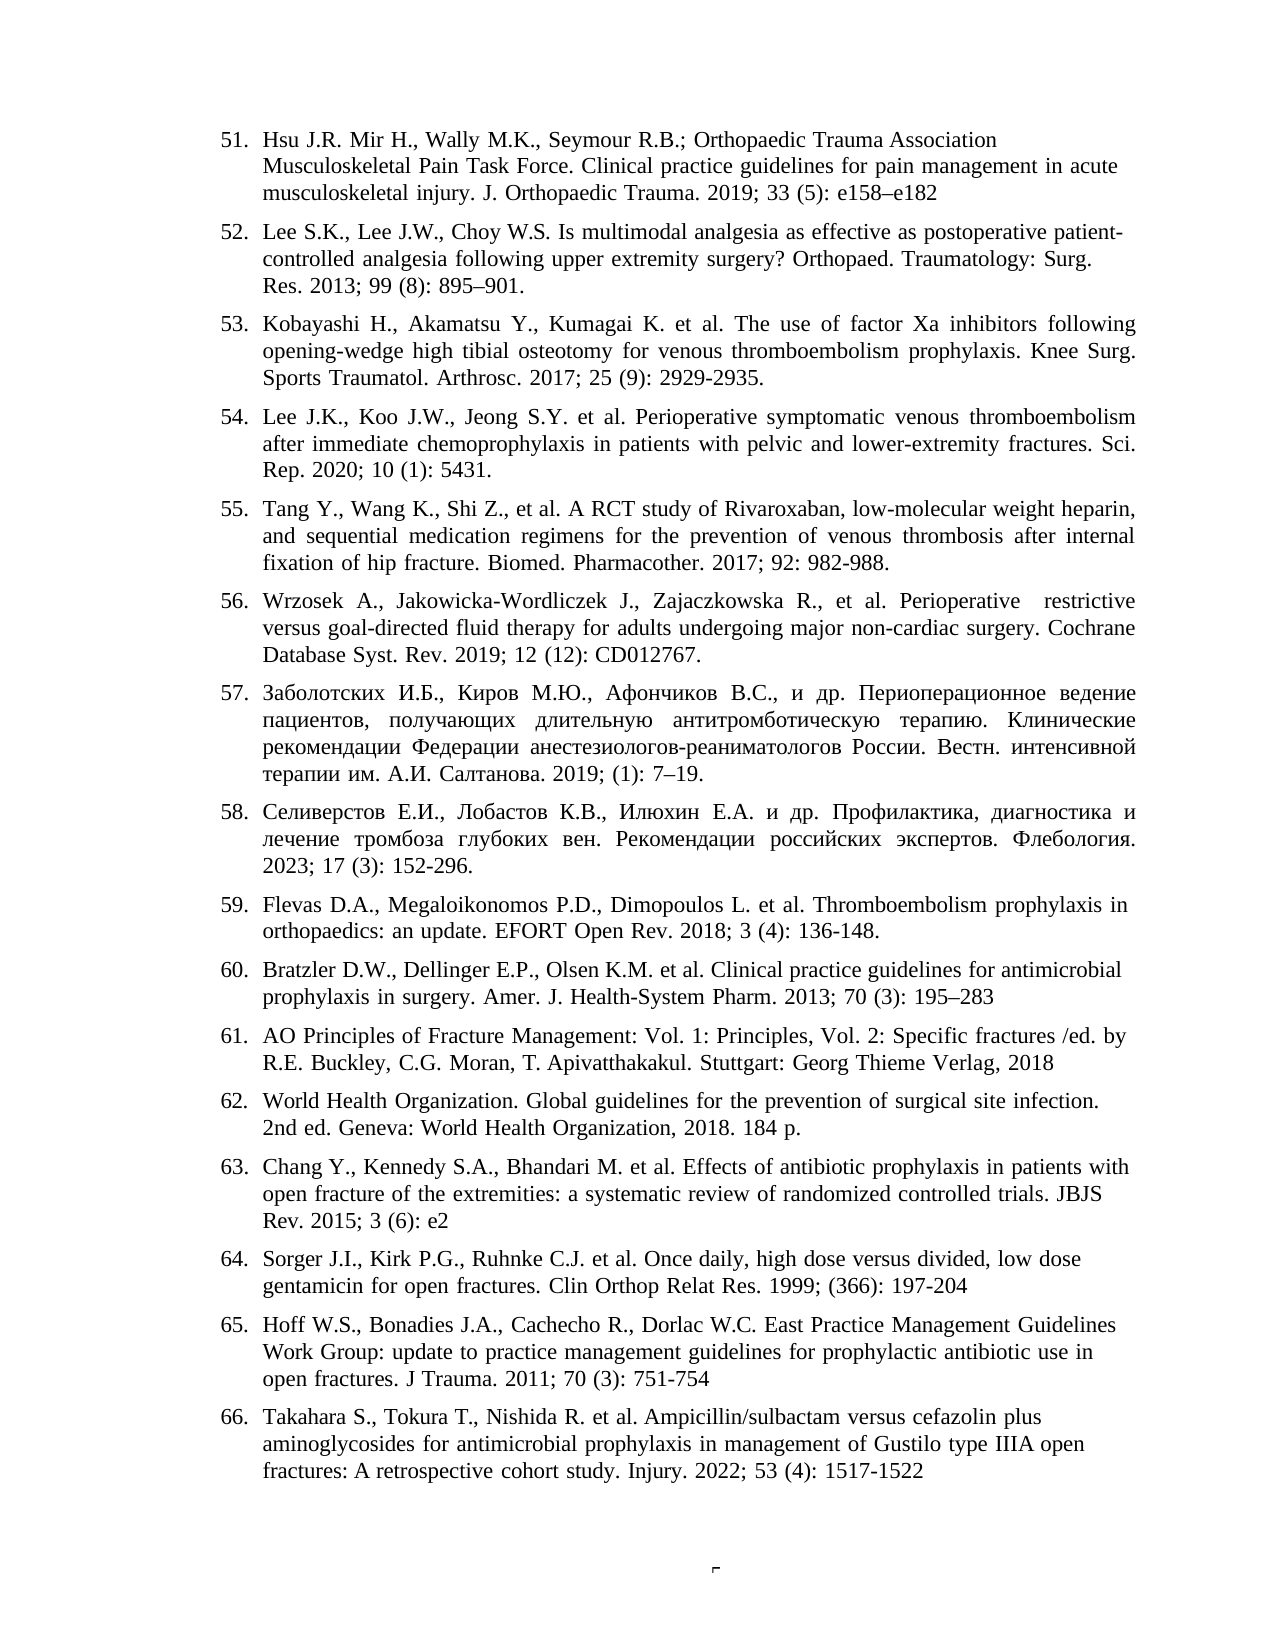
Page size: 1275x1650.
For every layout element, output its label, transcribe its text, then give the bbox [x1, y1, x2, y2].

list Kobayashi H., Akamatsu Y., Kumagai K. et al. The use of factor Xa inhibitors following opening-wedge high tibial osteotomy for venous thromboembolism prophylaxis. Knee Surg. Sports Traumatol. Arthrosc. 2017; 25 (9): 2929-2935. [220, 310, 1136, 391]
list Селиверстов Е.И., Лобастов К.В., Илюхин Е.А. и др. Профилактика, диагностика и лечение тромбоза глубоких вен. Рекомендации российских экспертов. Флебология. 2023; 17 (3): 152-296. [220, 798, 1136, 878]
list Lee J.K., Koo J.W., Jeong S.Y. et al. Perioperative symptomatic venous thromboembolism after immediate chemoprophylaxis in patients with pelvic and lower-extremity fractures. Sci. Rep. 2020; 10 (1): 5431. [220, 403, 1136, 483]
list Chang Y., Kennedy S.A., Bhandari M. et al. Effects of antibiotic prophylaxis in patients with open fracture of the extremities: a systematic review of randomized controlled trials. JBJS Rev. 2015; 3 (6): e2 [220, 1153, 1132, 1233]
list Bratzler D.W., Dellinger E.P., Olsen K.M. et al. Clinical practice guidelines for antimicrobial prophylaxis in surgery. Amer. J. Health-System Pharm. 2013; 70 (3): 195–283 [220, 956, 1135, 1009]
list World Health Organization. Global guidelines for the prevention of surgical site infection. 2nd ed. Geneva: World Health Organization, 2018. 184 p. [220, 1088, 1106, 1141]
list AO Principles of Fracture Management: Vol. 1: Principles, Vol. 2: Specific fractures /ed. by [220, 1022, 1148, 1048]
text R.E. Buckley, C.G. Moran, T. Apivatthakakul. Stuttgart: Georg Thieme Verlag, 2018 [262, 1049, 1148, 1075]
list Lee S.K., Lee J.W., Choy W.S. Is multimodal analgesia as effective as postoperative patient- controlled analgesia following upper extremity surgery? Orthopaed. Traumatology: Surg. Res. 2013; 99 (8): 895–901. [220, 218, 1126, 298]
list Заболотских И.Б., Киров М.Ю., Афончиков В.С., и др. Периоперационное ведение пациентов, получающих длительную антитромботическую терапию. Клинические рекомендации Федерации анестезиологов-реаниматологов России. Вестн. интенсивной терапии им. А.И. Салтанова. 2019; (1): 7–19. [220, 679, 1136, 786]
list Tang Y., Wang K., Shi Z., et al. A RCT study of Rivaroxaban, low-molecular weight heparin, and sequential medication regimens for the prevention of venous thrombosis after internal fixation of hip fracture. Biomed. Pharmacother. 2017; 92: 982-988. [220, 495, 1136, 575]
list Hoff W.S., Bonadies J.A., Cachecho R., Dorlac W.C. East Practice Management Guidelines Work Group: update to practice management guidelines for prophylactic antibiotic use in open fractures. J Trauma. 2011; 70 (3): 751-754 [220, 1311, 1118, 1391]
list Hsu J.R. Mir H., Wally M.K., Seymour R.B.; Orthopaedic Trauma Association Musculoskeletal Pain Task Force. Clinical practice guidelines for pain management in acute musculoskeletal injury. J. Orthopaedic Trauma. 2019; 33 (5): e158–e182 [220, 126, 1126, 206]
list Wrzosek A., Jakowicka-Wordliczek J., Zajaczkowska R., et al. Perioperative restrictive versus goal-directed fluid therapy for adults undergoing major non-cardiac surgery. Cochrane Database Syst. Rev. 2019; 12 (12): CD012767. [220, 587, 1136, 667]
list Flevas D.A., Megaloikonomos P.D., Dimopoulos L. et al. Thromboembolism prophylaxis in orthopaedics: an update. EFORT Open Rev. 2018; 3 (4): 136-148. [220, 891, 1135, 944]
list Takahara S., Tokura T., Nishida R. et al. Ampicillin/sulbactam versus cefazolin plus aminoglycosides for antimicrobial prophylaxis in management of Gustilo type IIIA open fractures: A retrospective cohort study. Injury. 2022; 53 (4): 1517-1522 [220, 1403, 1094, 1483]
list Sorger J.I., Kirk P.G., Ruhnke C.J. et al. Once daily, high dose versus divided, low dose gentamicin for open fractures. Clin Orthop Relat Res. 1999; (366): 197-204 [220, 1246, 1085, 1299]
